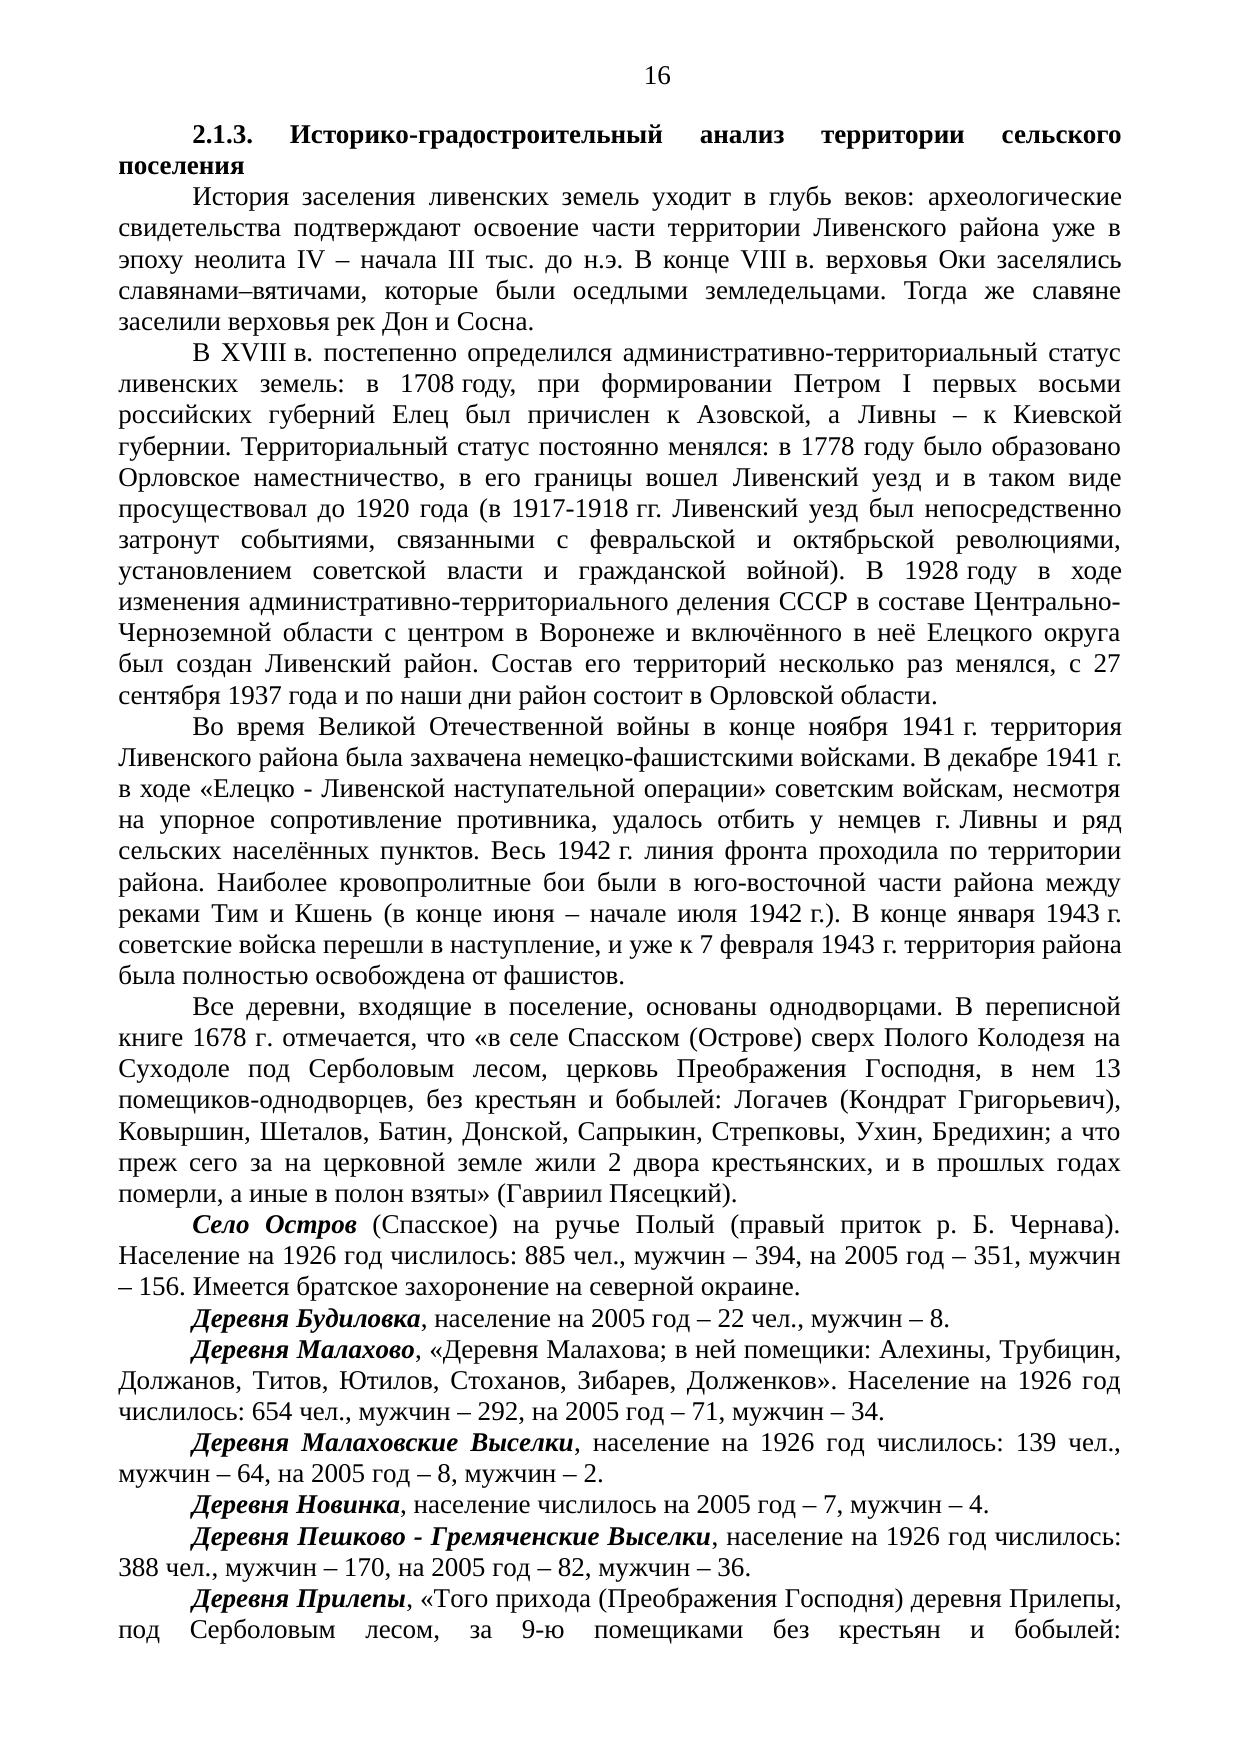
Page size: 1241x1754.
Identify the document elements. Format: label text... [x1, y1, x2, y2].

subtitle 2.1.3. Историко-градостроительный анализ территории сельского поселения [118, 118, 1122, 180]
text Деревня Пешково - Гремяченские Выселки, население на 1926 год числилось: 388 чел., мужчин – 170, на 2005 год – 82, мужчин – 36. [118, 1520, 1122, 1582]
text Деревня Новинка, население числилось на 2005 год – 7, мужчин – 4. [118, 1488, 1122, 1520]
text Во время Великой Отечественной войны в конце ноября 1941 г. территория Ливенского района была захвачена немецко-фашистскими войсками. В декабре 1941 г. в ходе «Елецко - Ливенской наступательной операции» советским войскам, несмотря на упорное сопротивление противника, удалось отбить у немцев г. Ливны и ряд сельских населённых пунктов. Весь 1942 г. линия фронта проходила по территории района. Наиболее кровопролитные бои были в юго-восточной части района между реками Тим и Кшень (в конце июня – начале июля 1942 г.). В конце января 1943 г. советские войска перешли в наступление, и уже к 7 февраля 1943 г. территория района была полностью освобождена от фашистов. [118, 710, 1122, 990]
text История заселения ливенских земель уходит в глубь веков: археологические свидетельства подтверждают освоение части территории Ливенского района уже в эпоху неолита IV – начала III тыс. до н.э. В конце VIII в. верховья Оки заселялись славянами–вятичами, которые были оседлыми земледельцами. Тогда же славяне заселили верховья рек Дон и Сосна. [118, 180, 1122, 336]
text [118, 1582, 1122, 1644]
text Деревня Малахово, «Деревня Малахова; в ней помещики: Алехины, Трубицин, Должанов, Титов, Ютилов, Стоханов, Зибарев, Долженков». Население на 1926 год числилось: 654 чел., мужчин – 292, на 2005 год – 71, мужчин – 34. [118, 1333, 1122, 1426]
text В XVIII в. постепенно определился административно-территориальный статус ливенских земель: в 1708 году, при формировании Петром I первых восьми российских губерний Елец был причислен к Азовской, а Ливны – к Киевской губернии. Территориальный статус постоянно менялся: в 1778 году было образовано Орловское наместничество, в его границы вошел Ливенский уезд и в таком виде просуществовал до 1920 года (в 1917-1918 гг. Ливенский уезд был непосредственно затронут событиями, связанными с февральской и октябрьской революциями, установлением советской власти и гражданской войной). В 1928 году в ходе изменения административно-территориального деления СССР в составе Центрально-Черноземной области с центром в Воронеже и включённого в неё Елецкого округа был создан Ливенский район. Состав его территорий несколько раз менялся, с 27 сентября 1937 года и по наши дни район состоит в Орловской области. [118, 336, 1122, 710]
text Все деревни, входящие в поселение, основаны однодворцами. В переписной книге 1678 г. отмечается, что «в селе Спасском (Острове) сверх Полого Колодезя на Суходоле под Серболовым лесом, церковь Преображения Господня, в нем 13 помещиков-однодворцев, без крестьян и бобылей: Логачев (Кондрат Григорьевич), Ковыршин, Шеталов, Батин, Донской, Сапрыкин, Стрепковы, Ухин, Бредихин; а что преж сего за на церковной земле жили 2 двора крестьянских, и в прошлых годах померли, а иные в полон взяты» (Гавриил Пясецкий). [118, 990, 1122, 1208]
text Деревня Будиловка, население на 2005 год – 22 чел., мужчин – 8. [118, 1302, 1122, 1333]
text Деревня Малаховские Выселки, население на 1926 год числилось: 139 чел., мужчин – 64, на 2005 год – 8, мужчин – 2. [118, 1426, 1122, 1488]
text Село Остров (Спасское) на ручье Полый (правый приток р. Б. Чернава). Население на 1926 год числилось: 885 чел., мужчин – 394, на 2005 год – 351, мужчин – 156. Имеется братское захоронение на северной окраине. [118, 1208, 1122, 1302]
